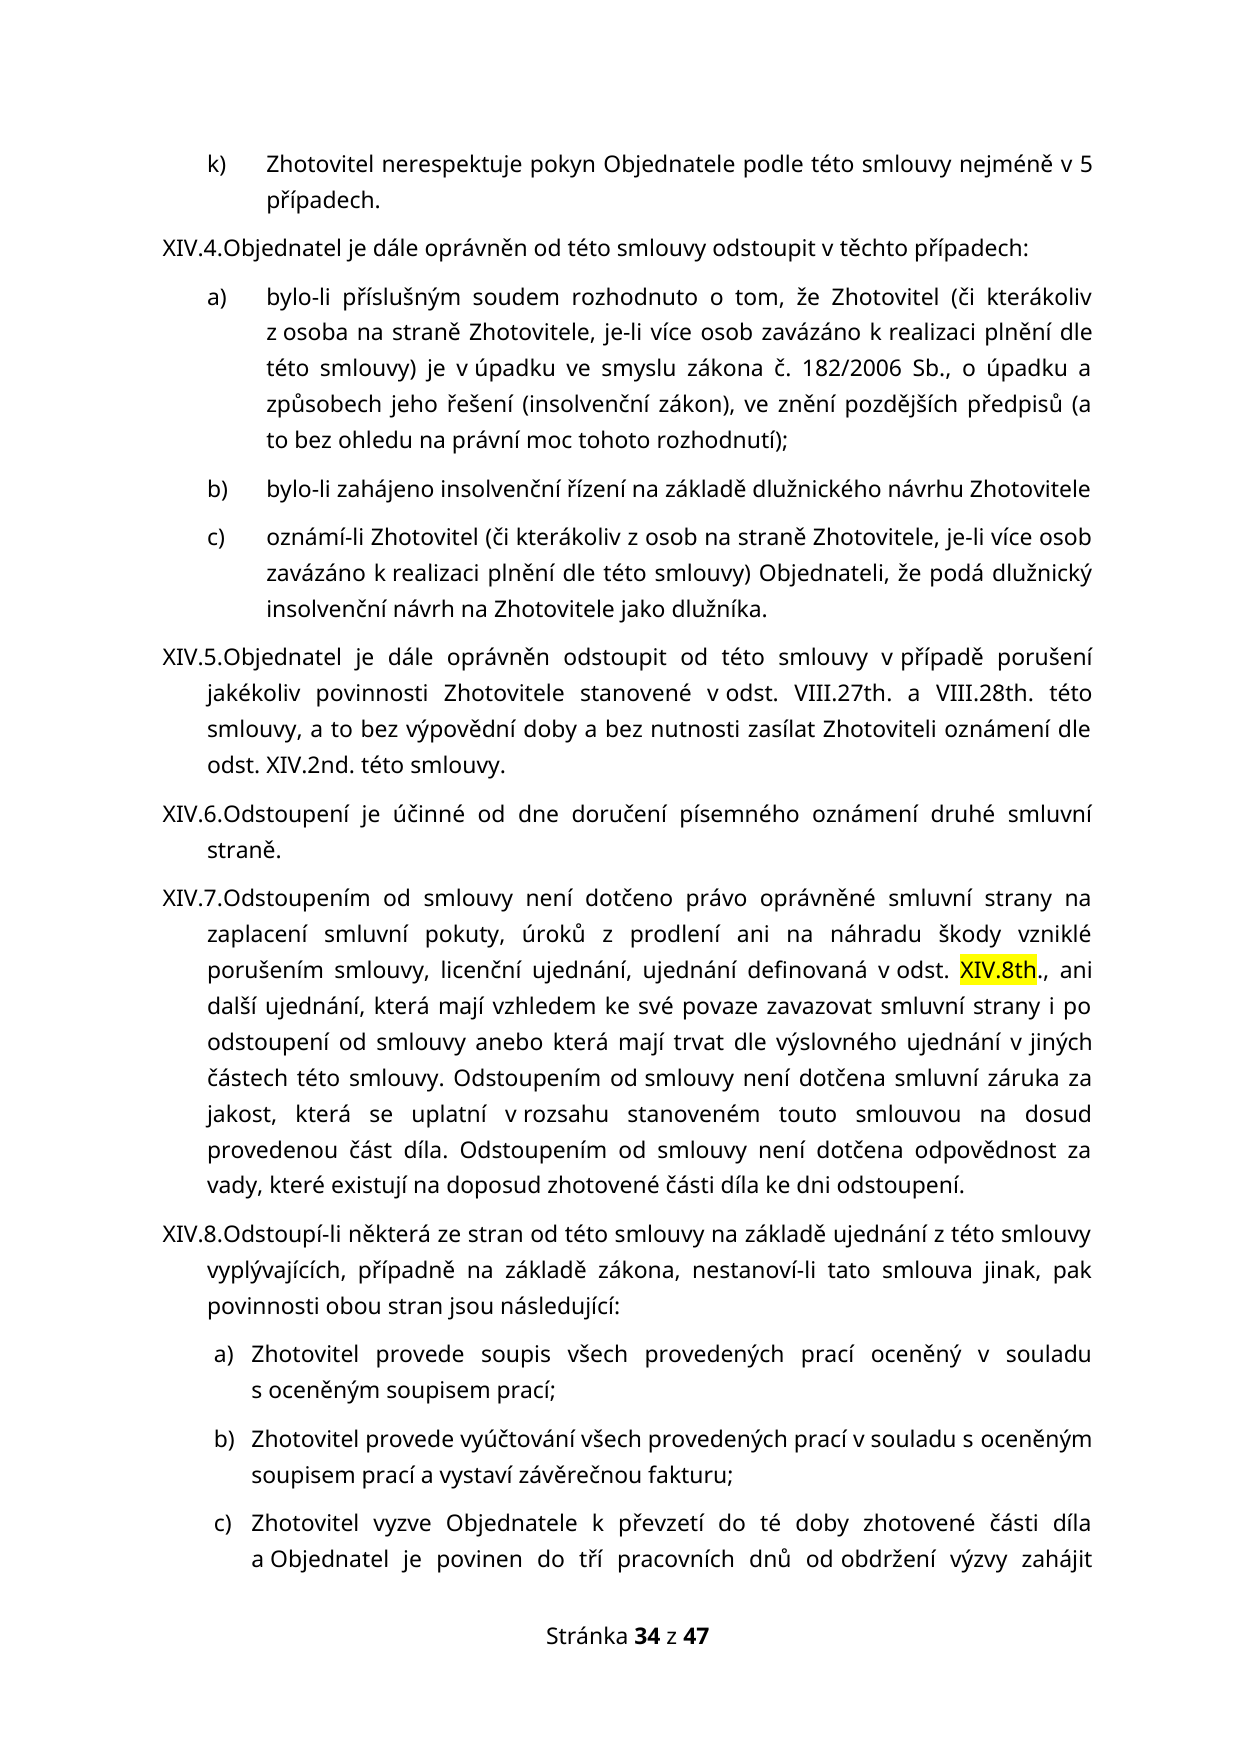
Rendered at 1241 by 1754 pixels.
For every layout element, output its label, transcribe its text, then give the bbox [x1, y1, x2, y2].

list Odstoupí-li některá ze stran od této smlouvy na základě ujednání z této smlouvy vyplývajících, případně na základě zákona, nestanoví-li tato smlouva jinak, pak povinnosti obou stran jsou následující: [162, 1218, 1093, 1321]
list Objednatel je dále oprávněn od této smlouvy odstoupit v těchto případech: [162, 232, 1093, 263]
list oznámí-li Zhotovitel (či kterákoliv z osob na straně Zhotovitele, je-li více osob zavázáno k realizaci plnění dle této smlouvy) Objednateli, že podá dlužnický insolvenční návrh na Zhotovitele jako dlužníka. [207, 521, 1093, 624]
list Zhotovitel nerespektuje pokyn Objednatele podle této smlouvy nejméně v 5 případech. [207, 148, 1093, 215]
list Objednatel je dále oprávněn odstoupit od této smlouvy v případě porušení jakékoliv povinnosti Zhotovitele stanovené v odst. VIII.27. a VIII.28. této smlouvy, a to bez výpovědní doby a bez nutnosti zasílat Zhotoviteli oznámení dle odst. XIV.2. této smlouvy. [162, 641, 1093, 780]
list Zhotovitel provede soupis všech provedených prací oceněný v souladu s oceněným soupisem prací; [214, 1338, 1093, 1405]
list bylo-li zahájeno insolvenční řízení na základě dlužnického návrhu Zhotovitele [207, 473, 1093, 504]
list Zhotovitel provede vyúčtování všech provedených prací v souladu s oceněným soupisem prací a vystaví závěrečnou fakturu; [214, 1423, 1093, 1490]
list bylo-li příslušným soudem rozhodnuto o tom, že Zhotovitel (či kterákoliv z osoba na straně Zhotovitele, je-li více osob zavázáno k realizaci plnění dle této smlouvy) je v úpadku ve smyslu zákona č. 182/2006 Sb., o úpadku a způsobech jeho řešení (insolvenční zákon), ve znění pozdějších předpisů (a to bez ohledu na právní moc tohoto rozhodnutí); [207, 280, 1093, 455]
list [214, 1507, 1093, 1574]
list Odstoupení je účinné od dne doručení písemného oznámení druhé smluvní straně. [162, 798, 1093, 865]
list Odstoupením od smlouvy není dotčeno právo oprávněné smluvní strany na zaplacení smluvní pokuty, úroků z prodlení ani na náhradu škody vzniklé porušením smlouvy, licenční ujednání, ujednání definovaná v odst. XIV.8., ani další ujednání, která mají vzhledem ke své povaze zavazovat smluvní strany i po odstoupení od smlouvy anebo která mají trvat dle výslovného ujednání v jiných částech této smlouvy. Odstoupením od smlouvy není dotčena smluvní záruka za jakost, která se uplatní v rozsahu stanoveném touto smlouvou na dosud provedenou část díla. Odstoupením od smlouvy není dotčena odpovědnost za vady, které existují na doposud zhotovené části díla ke dni odstoupení. [162, 882, 1093, 1201]
